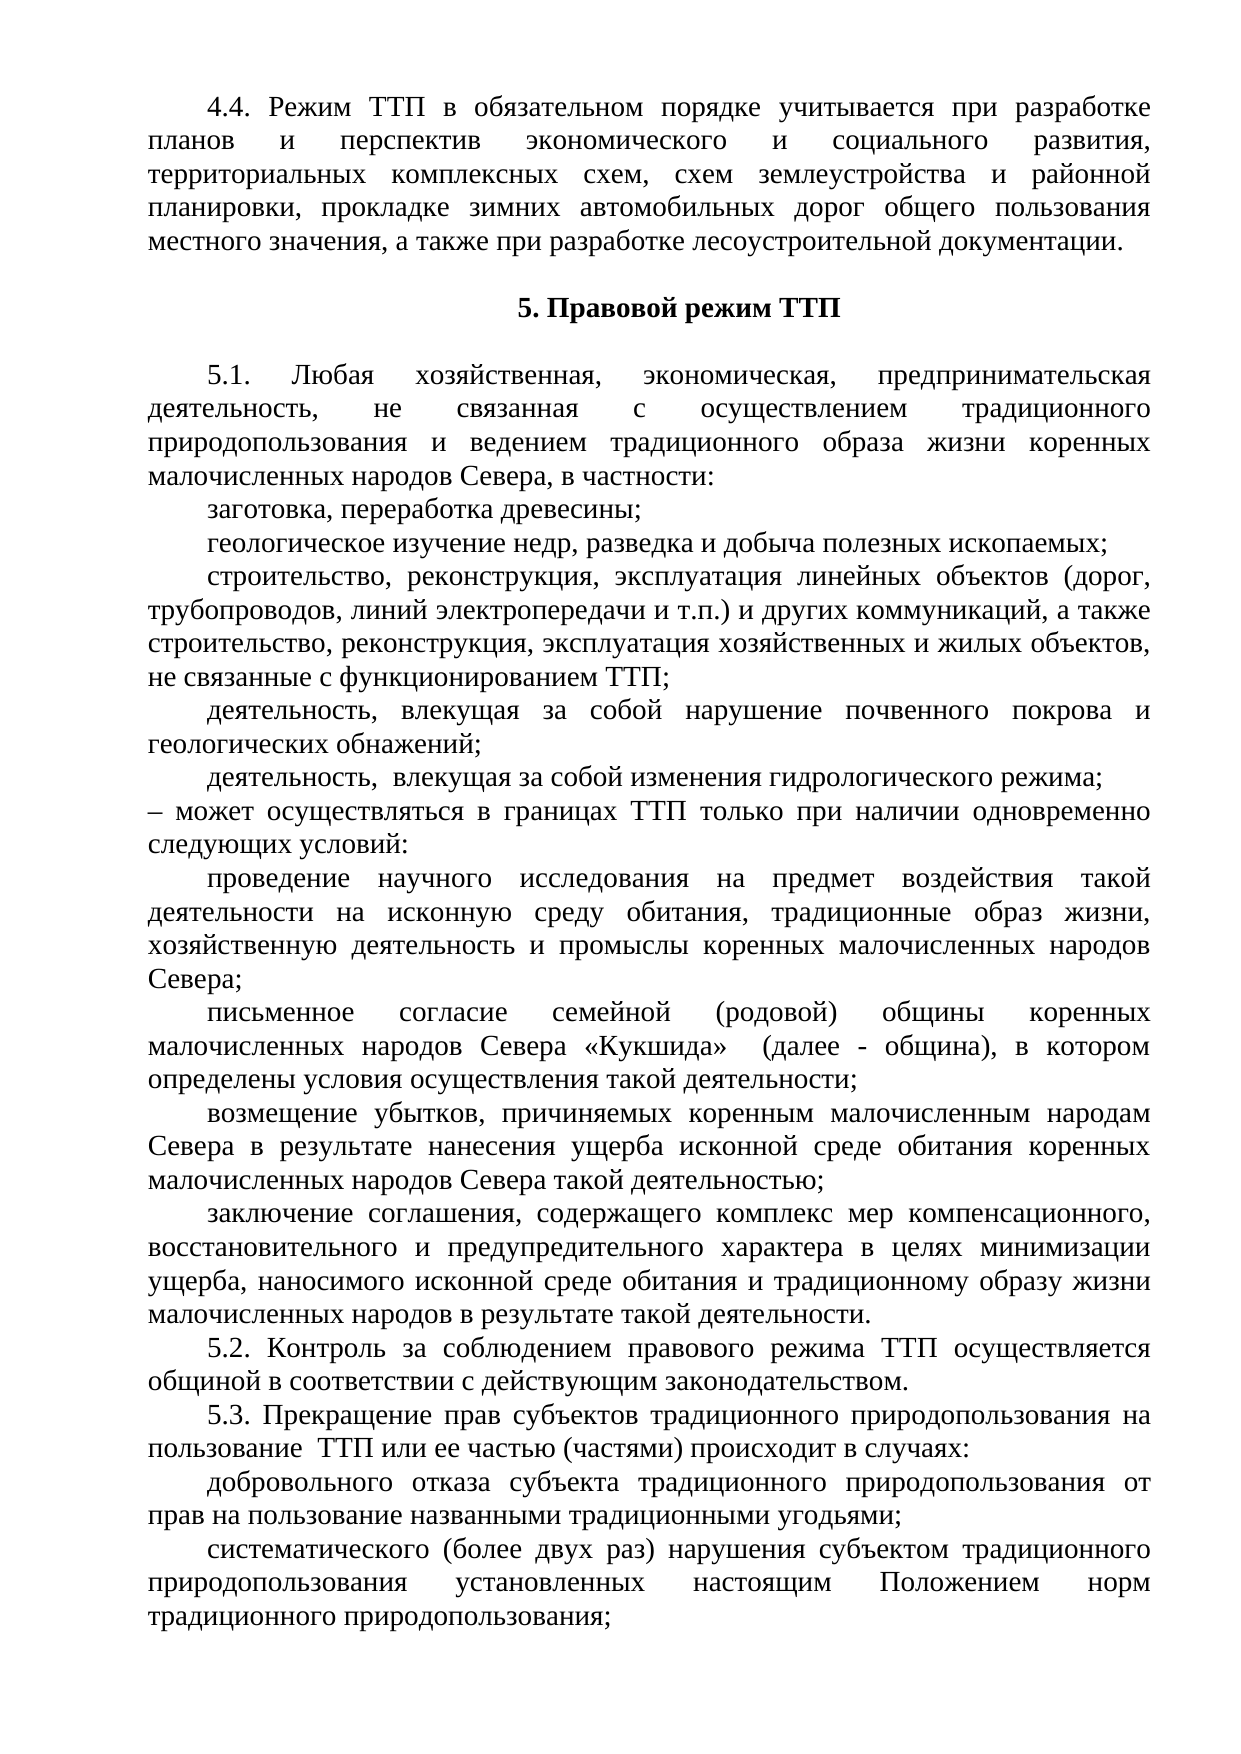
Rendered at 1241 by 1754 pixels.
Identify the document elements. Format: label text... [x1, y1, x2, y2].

text проведение научного исследования на предмет воздействия такой деятельности на исконную среду обитания, традиционные образ жизни, хозяйственную деятельность и промыслы коренных малочисленных народов Севера; [148, 860, 1152, 994]
text 5. Правовой режим ТТП [148, 290, 1152, 323]
text деятельность, влекущая за собой нарушение почвенного покрова и геологических обнажений; [148, 692, 1152, 759]
text строительство, реконструкция, эксплуатация линейных объектов (дорог, трубопроводов, линий электропередачи и т.п.) и других коммуникаций, а также строительство, реконструкция, эксплуатация хозяйственных и жилых объектов, не связанные с функционированием ТТП; [148, 558, 1152, 692]
text систематического (более двух раз) нарушения субъектом традиционного природопользования установленных настоящим Положением норм традиционного природопользования; [148, 1531, 1152, 1632]
text 5.3. Прекращение прав субъектов традиционного природопользования на пользование ТТП или ее частью (частями) происходит в случаях: [148, 1397, 1152, 1464]
text деятельность, влекущая за собой изменения гидрологического режима; [148, 759, 1152, 793]
text 5.2. Контроль за соблюдением правового режима ТТП осуществляется общиной в соответствии с действующим законодательством. [148, 1330, 1152, 1397]
text 5.1. Любая хозяйственная, экономическая, предпринимательская деятельность, не связанная с осуществлением традиционного природопользования и ведением традиционного образа жизни коренных малочисленных народов Севера, в частности: [148, 357, 1152, 491]
text добровольного отказа субъекта традиционного природопользования от прав на пользование названными традиционными угодьями; [148, 1464, 1152, 1531]
text возмещение убытков, причиняемых коренным малочисленным народам Севера в результате нанесения ущерба исконной среде обитания коренных малочисленных народов Севера такой деятельностью; [148, 1095, 1152, 1196]
text – может осуществляться в границах ТТП только при наличии одновременно следующих условий: [148, 793, 1152, 860]
text письменное согласие семейной (родовой) общины коренных малочисленных народов Севера «Кукшида» (далее - община), в котором определены условия осуществления такой деятельности; [148, 994, 1152, 1095]
text 4.4. Режим ТТП в обязательном порядке учитывается при разработке планов и перспектив экономического и социального развития, территориальных комплексных схем, схем землеустройства и районной планировки, прокладке зимних автомобильных дорог общего пользования местного значения, а также при разработке лесоустроительной документации. [148, 89, 1152, 256]
text заготовка, переработка древесины; [148, 491, 1152, 525]
text заключение соглашения, содержащего комплекс мер компенсационного, восстановительного и предупредительного характера в целях минимизации ущерба, наносимого исконной среде обитания и традиционному образу жизни малочисленных народов в результате такой деятельности. [148, 1196, 1152, 1330]
text геологическое изучение недр, разведка и добыча полезных ископаемых; [148, 525, 1152, 558]
